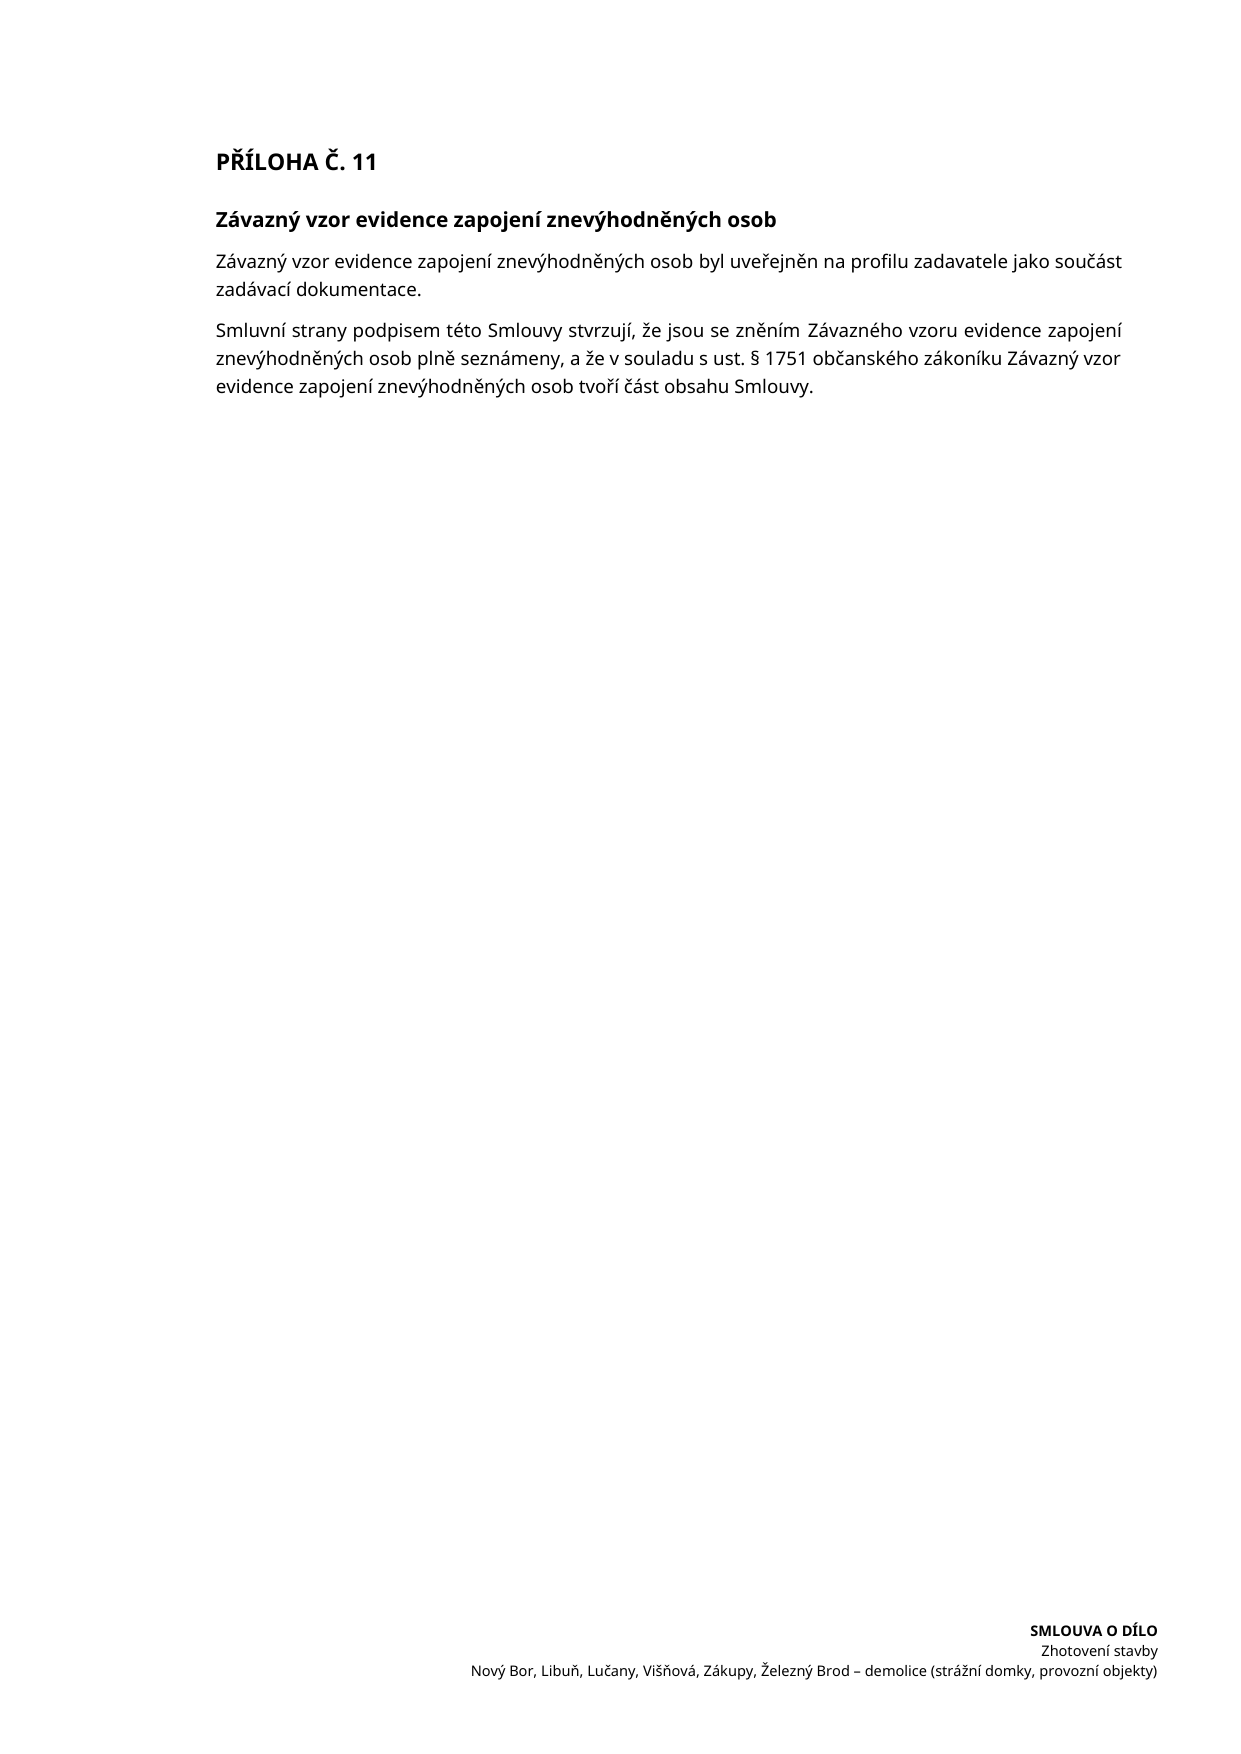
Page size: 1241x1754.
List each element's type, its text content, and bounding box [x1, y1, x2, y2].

text Smluvní strany podpisem této Smlouvy stvrzují, že jsou se zněním Závazného vzoru evidence zapojení znevýhodněných osob plně seznámeny, a že v souladu s ust. § 1751 občanského zákoníku Závazný vzor evidence zapojení znevýhodněných osob tvoří část obsahu Smlouvy. [216, 317, 1122, 399]
text Příloha č. 11 [216, 146, 1122, 177]
text Závazný vzor evidence zapojení znevýhodněných osob [216, 205, 1122, 233]
text Závazný vzor evidence zapojení znevýhodněných osob byl uveřejněn na profilu zadavatele jako součást zadávací dokumentace. [216, 249, 1122, 302]
